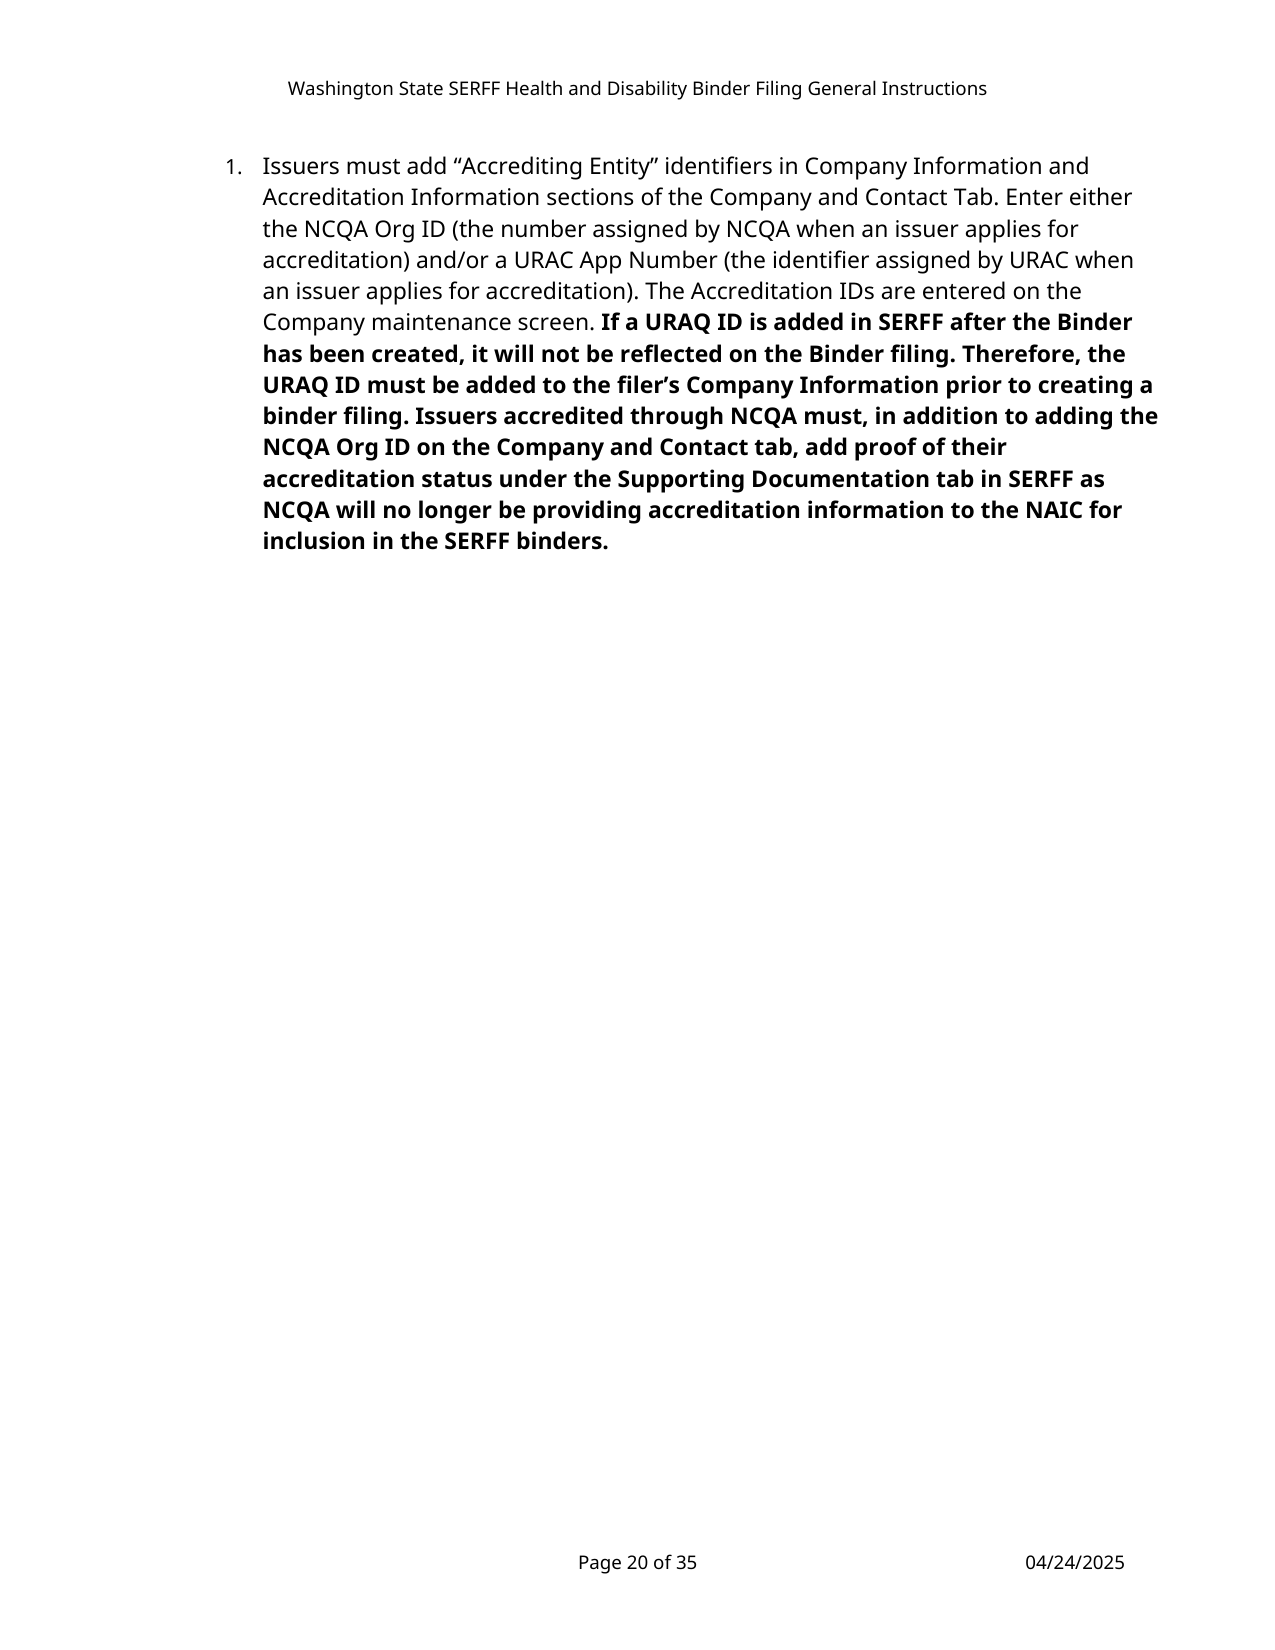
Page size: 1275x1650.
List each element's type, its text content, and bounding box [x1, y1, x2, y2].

list Issuers must add “Accrediting Entity” identifiers in Company Information and Accreditation Information sections of the Company and Contact Tab. Enter either the NCQA Org ID (the number assigned by NCQA when an issuer applies for accreditation) and/or a URAC App Number (the identifier assigned by URAC when an issuer applies for accreditation). The Accreditation IDs are entered on the Company maintenance screen. If a URAQ ID is added in SERFF after the Binder has been created, it will not be reflected on the Binder filing. Therefore, the URAQ ID must be added to the filer’s Company Information prior to creating a binder filing. Issuers accredited through NCQA must, in addition to adding the NCQA Org ID on the Company and Contact tab, add proof of their accreditation status under the Supporting Documentation tab in SERFF as NCQA will no longer be providing accreditation information to the NAIC for inclusion in the SERFF binders. [225, 150, 1162, 556]
